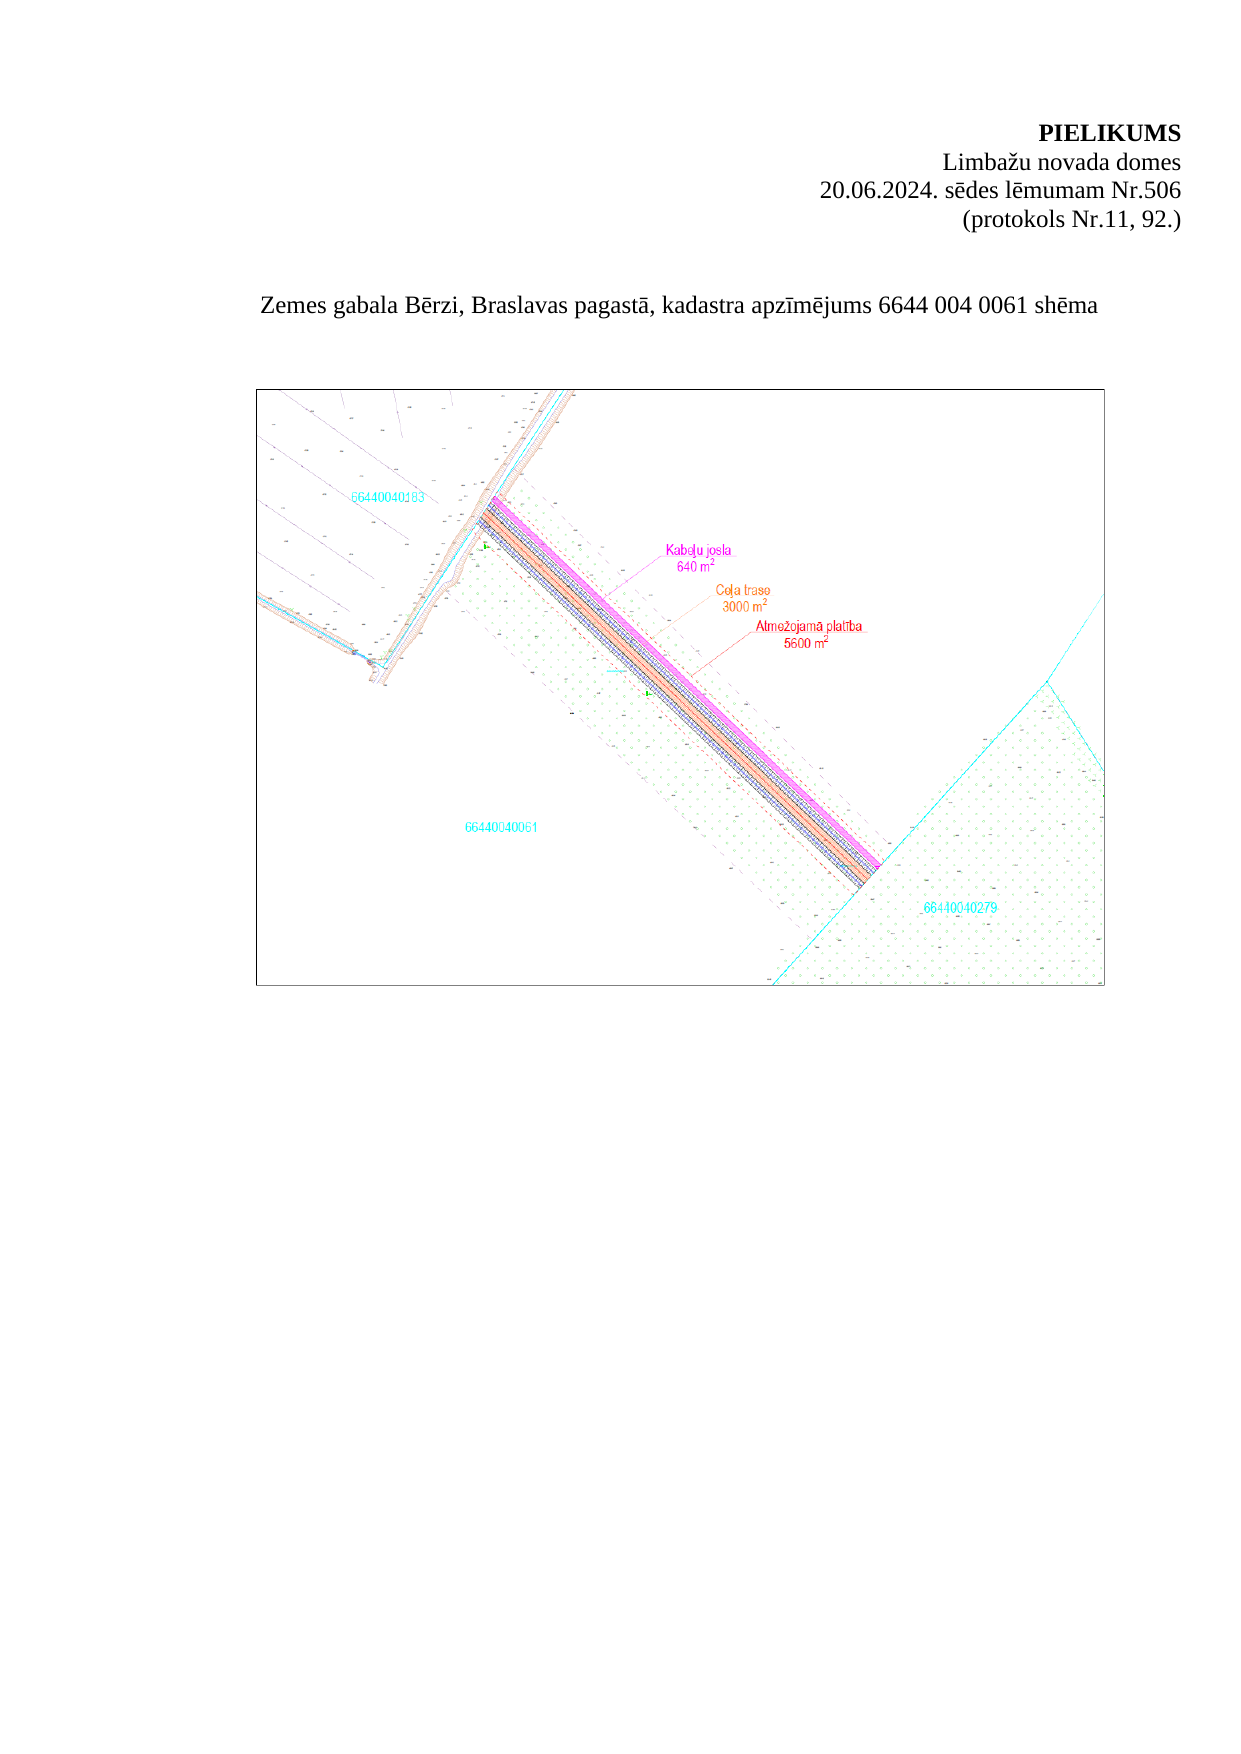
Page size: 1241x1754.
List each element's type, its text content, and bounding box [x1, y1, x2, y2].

text 20.06.2024. sēdes lēmumam Nr.506 [177, 176, 1181, 204]
text Limbažu novada domes [477, 147, 1181, 176]
picture [246, 386, 1112, 989]
text (protokols Nr.11, 92.) [177, 204, 1181, 233]
text PIELIKUMS [812, 118, 1181, 147]
text Zemes gabala Bērzi, Braslavas pagastā, kadastra apzīmējums 6644 004 0061 shēma [177, 291, 1181, 319]
